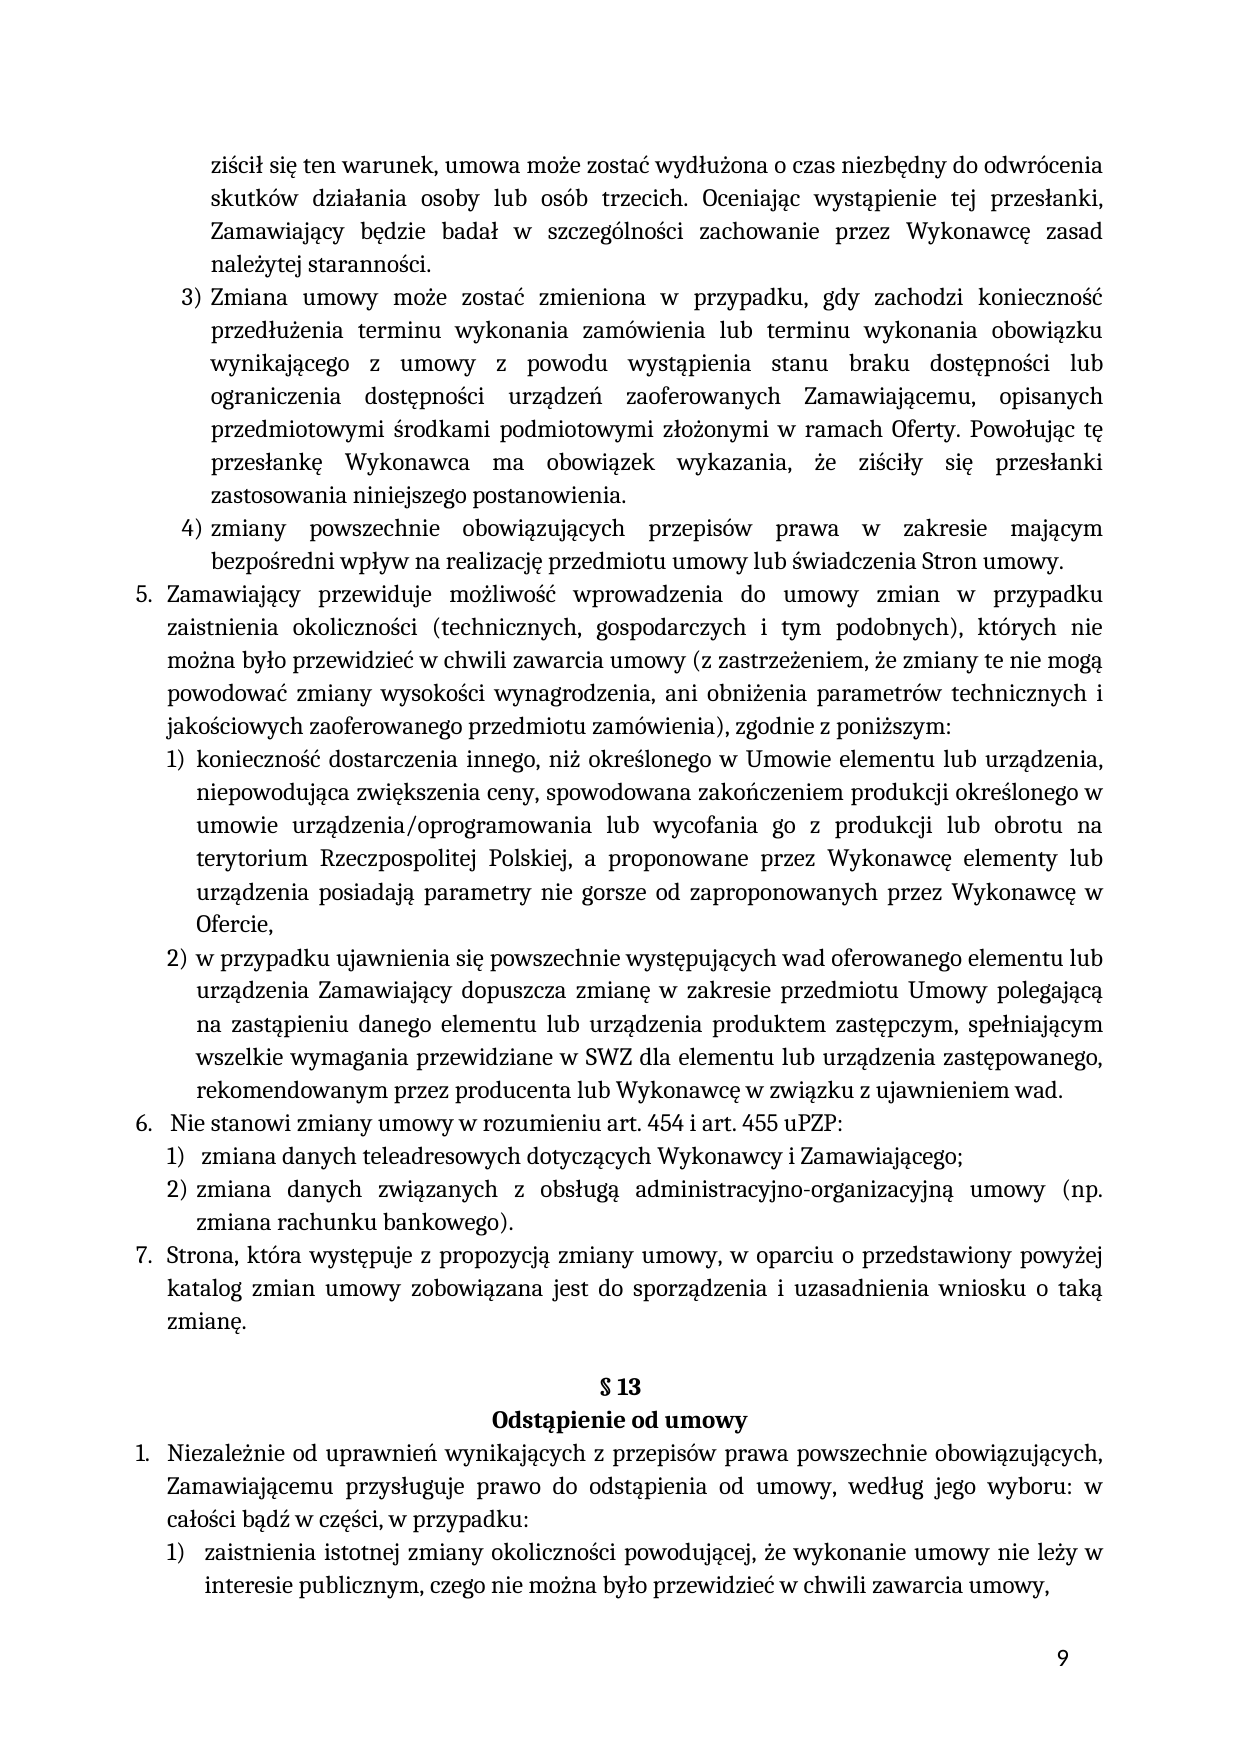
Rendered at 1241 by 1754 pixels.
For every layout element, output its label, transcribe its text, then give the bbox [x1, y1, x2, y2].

list zmiany powszechnie obowiązujących przepisów prawa w zakresie mającym bezpośredni wpływ na realizację przedmiotu umowy lub świadczenia Stron umowy. [181, 514, 1104, 576]
list Zamawiający przewiduje możliwość wprowadzenia do umowy zmian w przypadku zaistnienia okoliczności (technicznych, gospodarczych i tym podobnych), których nie można było przewidzieć w chwili zawarcia umowy (z zastrzeżeniem, że zmiany te nie mogą powodować zmiany wysokości wynagrodzenia, ani obniżenia parametrów technicznych i jakościowych zaoferowanego przedmiotu zamówienia), zgodnie z poniższym: [136, 580, 1104, 741]
list zmiana danych związanych z obsługą administracyjno-organizacyjną umowy (np. zmiana rachunku bankowego). [167, 1174, 1104, 1236]
list w przypadku ujawnienia się powszechnie występujących wad oferowanego elementu lub urządzenia Zamawiający dopuszcza zmianę w zakresie przedmiotu Umowy polegającą na zastąpieniu danego elementu lub urządzenia produktem zastępczym, spełniającym wszelkie wymagania przewidziane w SWZ dla elementu lub urządzenia zastępowanego, rekomendowanym przez producenta lub Wykonawcę w związku z ujawnieniem wad. [167, 943, 1104, 1104]
list konieczność dostarczenia innego, niż określonego w Umowie elementu lub urządzenia, niepowodująca zwiększenia ceny, spowodowana zakończeniem produkcji określonego w umowie urządzenia/oprogramowania lub wycofania go z produkcji lub obrotu na terytorium Rzeczpospolitej Polskiej, a proponowane przez Wykonawcę elementy lub urządzenia posiadają parametry nie gorsze od zaproponowanych przez Wykonawcę w Ofercie, [167, 745, 1104, 939]
list Zmiana umowy może zostać zmieniona w przypadku, gdy zachodzi konieczność przedłużenia terminu wykonania zamówienia lub terminu wykonania obowiązku wynikającego z umowy z powodu wystąpienia stanu braku dostępności lub ograniczenia dostępności urządzeń zaoferowanych Zamawiającemu, opisanych przedmiotowymi środkami podmiotowymi złożonymi w ramach Oferty. Powołując tę przesłankę Wykonawca ma obowiązek wykazania, że ziściły się przesłanki zastosowania niniejszego postanowienia. [181, 283, 1104, 510]
text § 13 [136, 1373, 1104, 1401]
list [181, 151, 1104, 279]
list Nie stanowi zmiany umowy w rozumieniu art. 454 i art. 455 uPZP: [136, 1108, 1104, 1137]
list Niezależnie od uprawnień wynikających z przepisów prawa powszechnie obowiązujących, Zamawiającemu przysługuje prawo do odstąpienia od umowy, według jego wyboru: w całości bądź w części, w przypadku: [136, 1439, 1104, 1533]
list zmiana danych teleadresowych dotyczących Wykonawcy i Zamawiającego; [136, 1142, 1104, 1170]
list zaistnienia istotnej zmiany okoliczności powodującej, że wykonanie umowy nie leży w interesie publicznym, czego nie można było przewidzieć w chwili zawarcia umowy, [167, 1538, 1104, 1599]
text Odstąpienie od umowy [136, 1406, 1104, 1434]
list Strona, która występuje z propozycją zmiany umowy, w oparciu o przedstawiony powyżej katalog zmian umowy zobowiązana jest do sporządzenia i uzasadnienia wniosku o taką zmianę. [136, 1241, 1104, 1335]
